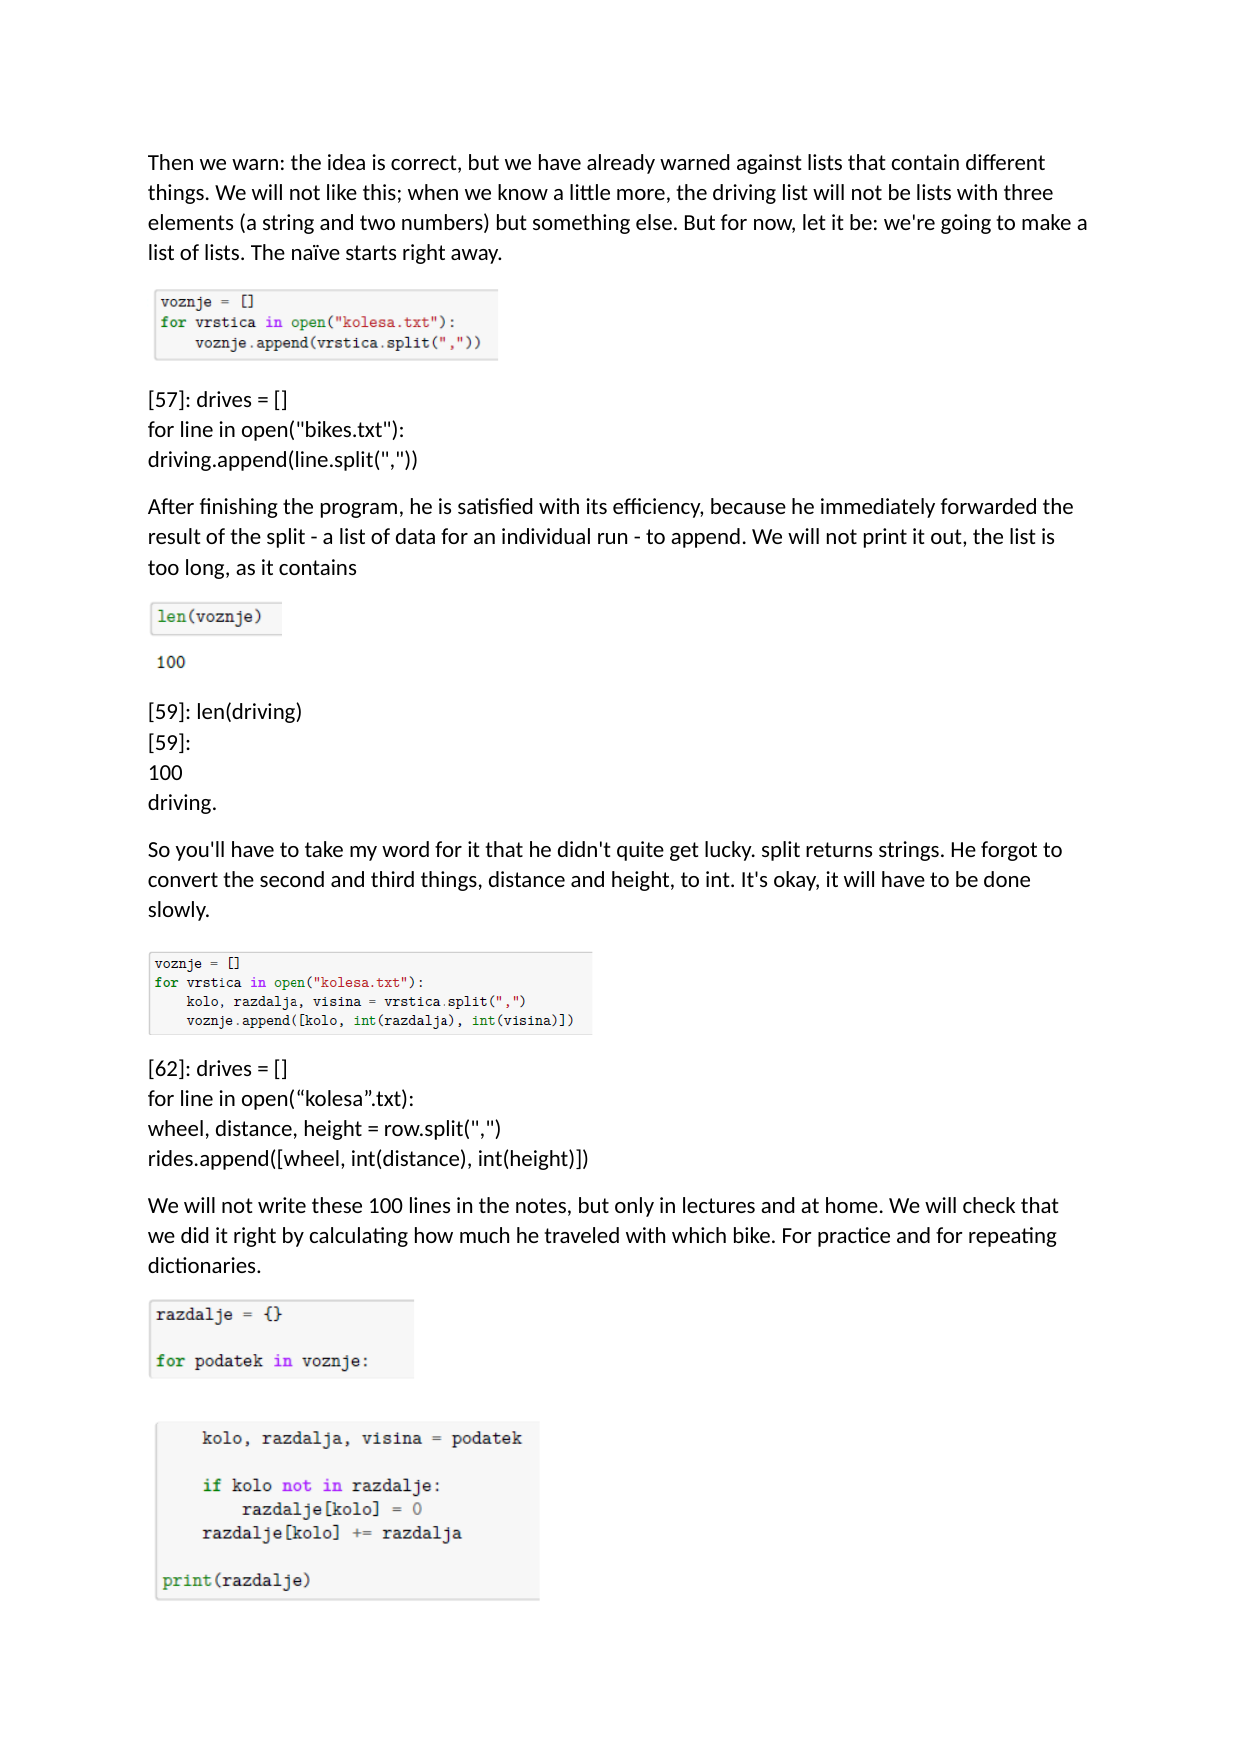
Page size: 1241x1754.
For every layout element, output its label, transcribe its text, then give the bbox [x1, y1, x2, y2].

picture [147, 285, 499, 366]
text Then we warn: the idea is correct, but we have already warned against lists that contain different things. We will not like this; when we know a little more, the driving list will not be lists with three elements (a string and two numbers) but something else. But for now, let it be: we're going to make a list of lists. The naïve starts right away. [148, 148, 1093, 266]
picture [147, 1404, 540, 1606]
text [57]: drives = [] for line in open("bikes.txt"): driving.append(line.split(",")) [148, 385, 1093, 473]
text So you'll have to take my word for it that he didn't quite get lucky. split returns strings. He forgot to convert the second and third things, distance and height, to int. It's okay, it will have to be done slowly. [148, 835, 1093, 923]
text We will not write these 100 lines in the notes, but only in lectures and at home. We will check that we did it right by calculating how much he traveled with which bike. For practice and for repeating dictionaries. [148, 1191, 1093, 1279]
text [59]: len(driving) [59]: 100 driving. [148, 697, 1093, 816]
picture [147, 1298, 415, 1386]
picture [147, 942, 593, 1035]
picture [147, 599, 282, 679]
text After finishing the program, he is satisfied with its efficiency, because he immediately forwarded the result of the split - a list of data for an individual run - to append. We will not print it out, the list is too long, as it contains [148, 492, 1093, 581]
text [62]: drives = [] for line in open(“kolesa”.txt): wheel, distance, height = row.split(",") rides.append([wheel, int(distance), int(height)]) [148, 1054, 1093, 1172]
